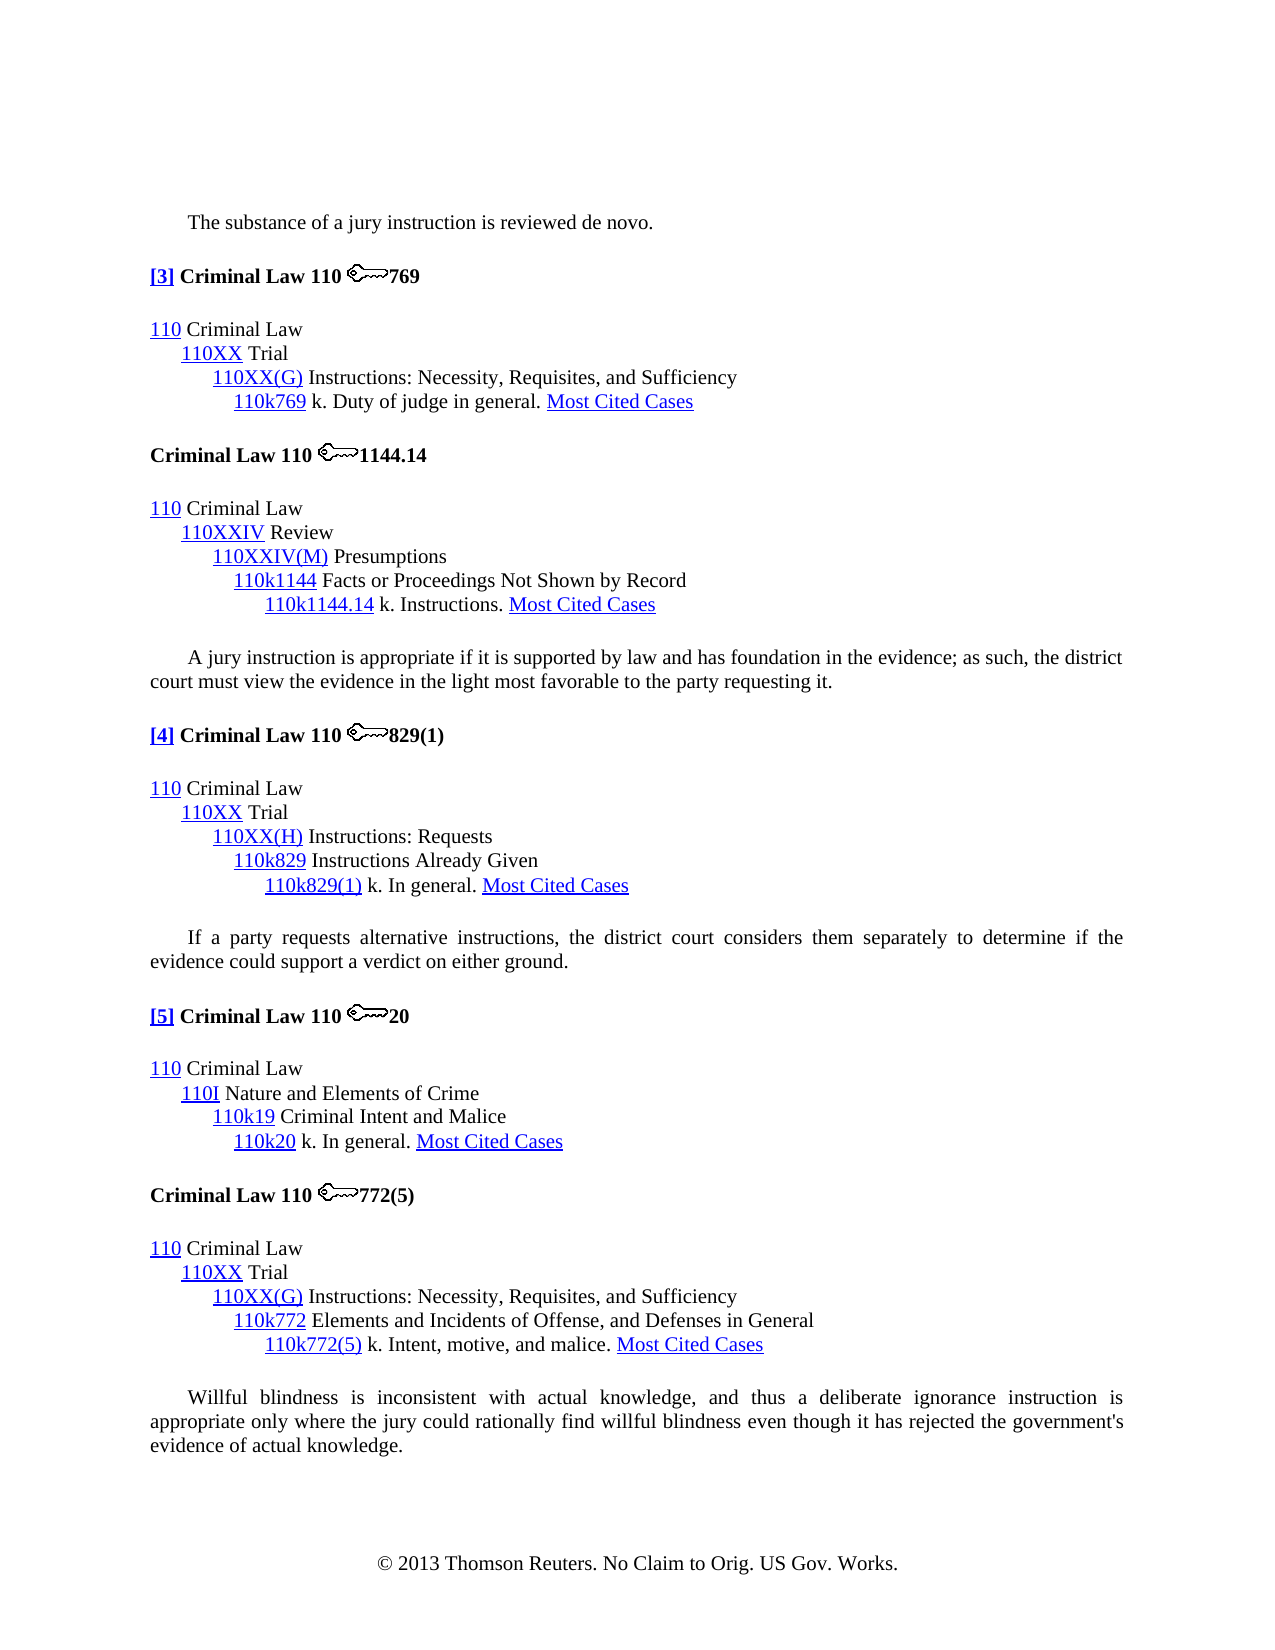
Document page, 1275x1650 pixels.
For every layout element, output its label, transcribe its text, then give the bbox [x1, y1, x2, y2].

text 110k829(1) k. In general. Most Cited Cases [150, 872, 1125, 897]
text 110k772 Elements and Incidents of Offense, and Defenses in General [150, 1308, 1125, 1332]
text 110 Criminal Law [150, 1056, 1125, 1080]
picture [317, 1181, 359, 1203]
text 110XX Trial [150, 1259, 1125, 1284]
text Criminal Law 110 772(5) [150, 1181, 1125, 1207]
text 110XXIV(M) Presumptions [150, 544, 1125, 568]
picture [346, 722, 389, 743]
text [5] Criminal Law 110 20 [150, 1002, 1125, 1028]
text Criminal Law 110 1144.14 [150, 442, 1125, 467]
text 110k829 Instructions Already Given [150, 848, 1125, 872]
text 110XX(H) Instructions: Requests [150, 824, 1125, 848]
text 110k772(5) k. Intent, motive, and malice. Most Cited Cases [150, 1332, 1125, 1356]
text 110XX Trial [150, 341, 1125, 365]
text The substance of a jury instruction is reviewed de novo. [150, 210, 1125, 234]
picture [317, 442, 359, 463]
text 110 Criminal Law [150, 776, 1125, 800]
text If a party requests alternative instructions, the district court considers them separately to determine if the evidence could support a verdict on either ground. [150, 925, 1125, 973]
text A jury instruction is appropriate if it is supported by law and has foundation in the evidence; as such, the district court must view the evidence in the light most favorable to the party requesting it. [150, 645, 1125, 693]
text 110 Criminal Law [150, 317, 1125, 341]
text [4] Criminal Law 110 829(1) [150, 722, 1125, 747]
text 110XX Trial [150, 800, 1125, 824]
text 110XX(G) Instructions: Necessity, Requisites, and Sufficiency [150, 365, 1125, 389]
text 110XX(G) Instructions: Necessity, Requisites, and Sufficiency [150, 1284, 1125, 1308]
text 110XXIV Review [150, 520, 1125, 544]
picture [346, 262, 389, 284]
text 110k19 Criminal Intent and Malice [150, 1104, 1125, 1128]
picture [346, 1002, 389, 1023]
text Willful blindness is inconsistent with actual knowledge, and thus a deliberate ignorance instruction is appropriate only where the jury could rationally find willful blindness even though it has rejected the government's evidence of actual knowledge. [150, 1384, 1125, 1457]
text 110 Criminal Law [150, 496, 1125, 520]
text 110k769 k. Duty of judge in general. Most Cited Cases [150, 389, 1125, 413]
text 110k1144 Facts or Proceedings Not Shown by Record [150, 568, 1125, 592]
text 110I Nature and Elements of Crime [150, 1080, 1125, 1104]
text 110k20 k. In general. Most Cited Cases [150, 1128, 1125, 1153]
text 110k1144.14 k. Instructions. Most Cited Cases [150, 592, 1125, 616]
text 110 Criminal Law [150, 1236, 1125, 1259]
text [3] Criminal Law 110 769 [150, 263, 1125, 288]
